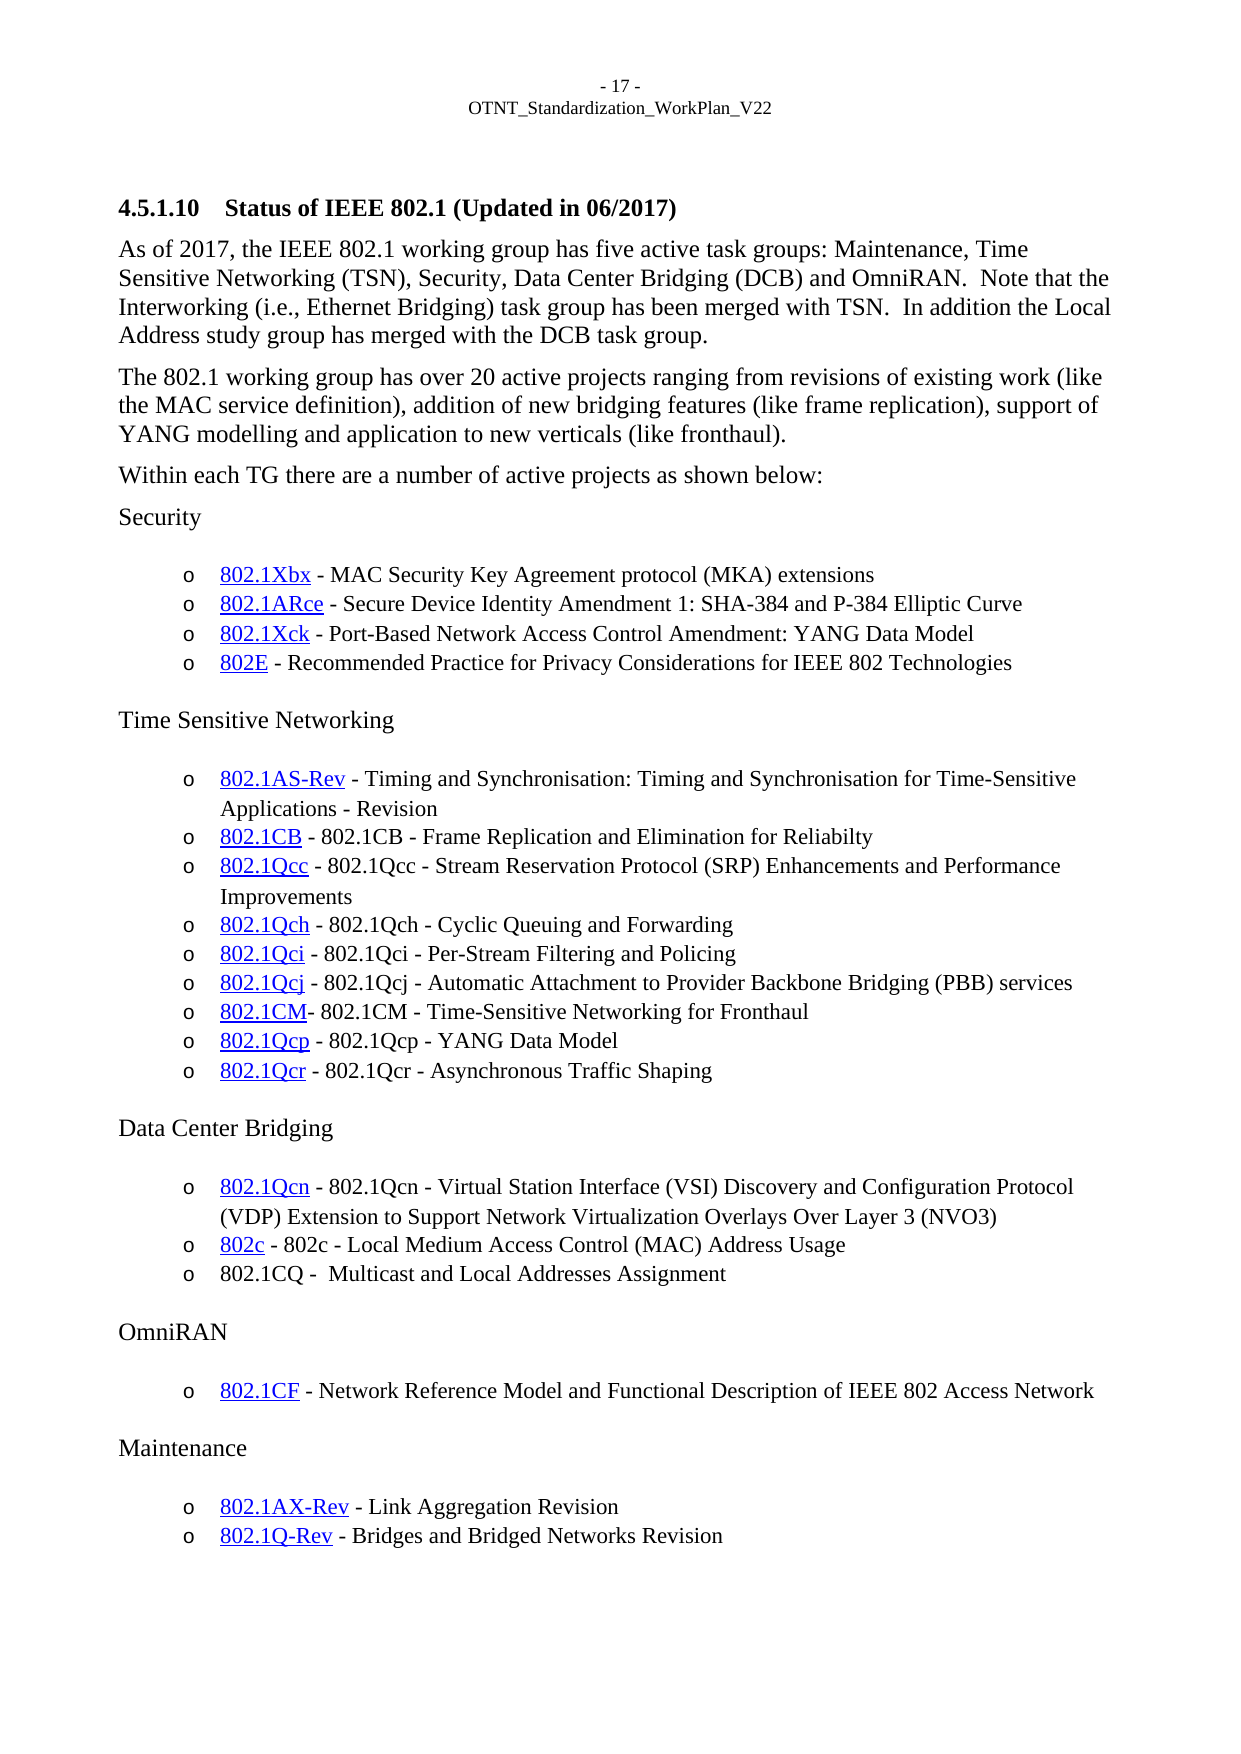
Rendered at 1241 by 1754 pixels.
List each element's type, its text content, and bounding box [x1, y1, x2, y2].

list 802c - 802c - Local Medium Access Control (MAC) Address Usage [182, 1230, 1095, 1259]
list 802.1CQ - Multicast and Local Addresses Assignment [182, 1259, 1095, 1288]
subtitle Status of IEEE 802.1 (Updated in 06/2017) [118, 193, 1122, 222]
list 802.1Qcj - 802.1Qcj - Automatic Attachment to Provider Backbone Bridging (PBB) services [182, 968, 1095, 997]
text Maintenance [118, 1433, 1122, 1462]
list 802E - Recommended Practice for Privacy Considerations for IEEE 802 Technologies [182, 647, 1095, 676]
list 802.1Xbx - MAC Security Key Agreement protocol (MKA) extensions [182, 560, 1095, 589]
list 802.1Q-Rev - Bridges and Bridged Networks Revision [182, 1521, 1095, 1550]
list 802.1Xck - Port-Based Network Access Control Amendment: YANG Data Model [182, 618, 1095, 647]
text Within each TG there are a number of active projects as shown below: [118, 461, 1122, 489]
list 802.1AX-Rev - Link Aggregation Revision [182, 1491, 1095, 1521]
list 802.1ARce - Secure Device Identity Amendment 1: SHA-384 and P-384 Elliptic Curve [182, 589, 1095, 618]
list 802.1Qcn - 802.1Qcn - Virtual Station Interface (VSI) Discovery and Configuration Protocol (VDP) Extension to Support Network Virtualization Overlays Over Layer 3 (NVO3) [182, 1171, 1095, 1230]
list 802.1CB - 802.1CB - Frame Replication and Elimination for Reliabilty [182, 822, 1095, 851]
list 802.1Qcc - 802.1Qcc - Stream Reservation Protocol (SRP) Enhancements and Performance Improvements [182, 851, 1095, 909]
list 802.1AS-Rev - Timing and Synchronisation: Timing and Synchronisation for Time-Sensitive Applications - Revision [182, 763, 1095, 822]
text OmniRAN [118, 1317, 1122, 1346]
list 802.1Qcr - 802.1Qcr - Asynchronous Traffic Shaping [182, 1055, 1095, 1084]
text The 802.1 working group has over 20 active projects ranging from revisions of existing work (like the MAC service definition), addition of new bridging features (like frame replication), support of YANG modelling and application to new verticals (like fronthaul). [118, 362, 1122, 448]
list 802.1Qcp - 802.1Qcp - YANG Data Model [182, 1026, 1095, 1055]
list 802.1Qci - 802.1Qci - Per-Stream Filtering and Policing [182, 938, 1095, 968]
text Data Center Bridging [118, 1113, 1122, 1142]
text Time Sensitive Networking [118, 706, 1122, 734]
list 802.1CF - Network Reference Model and Functional Description of IEEE 802 Access Network [182, 1375, 1095, 1404]
text As of 2017, the IEEE 802.1 working group has five active task groups: Maintenance, Time Sensitive Networking (TSN), Security, Data Center Bridging (DCB) and OmniRAN. Note that the Interworking (i.e., Ethernet Bridging) task group has been merged with TSN. In addition the Local Address study group has merged with the DCB task group. [118, 234, 1122, 349]
list 802.1Qch - 802.1Qch - Cyclic Queuing and Forwarding [182, 909, 1095, 938]
text Security [118, 502, 1122, 531]
list 802.1CM- 802.1CM - Time-Sensitive Networking for Fronthaul [182, 997, 1095, 1026]
